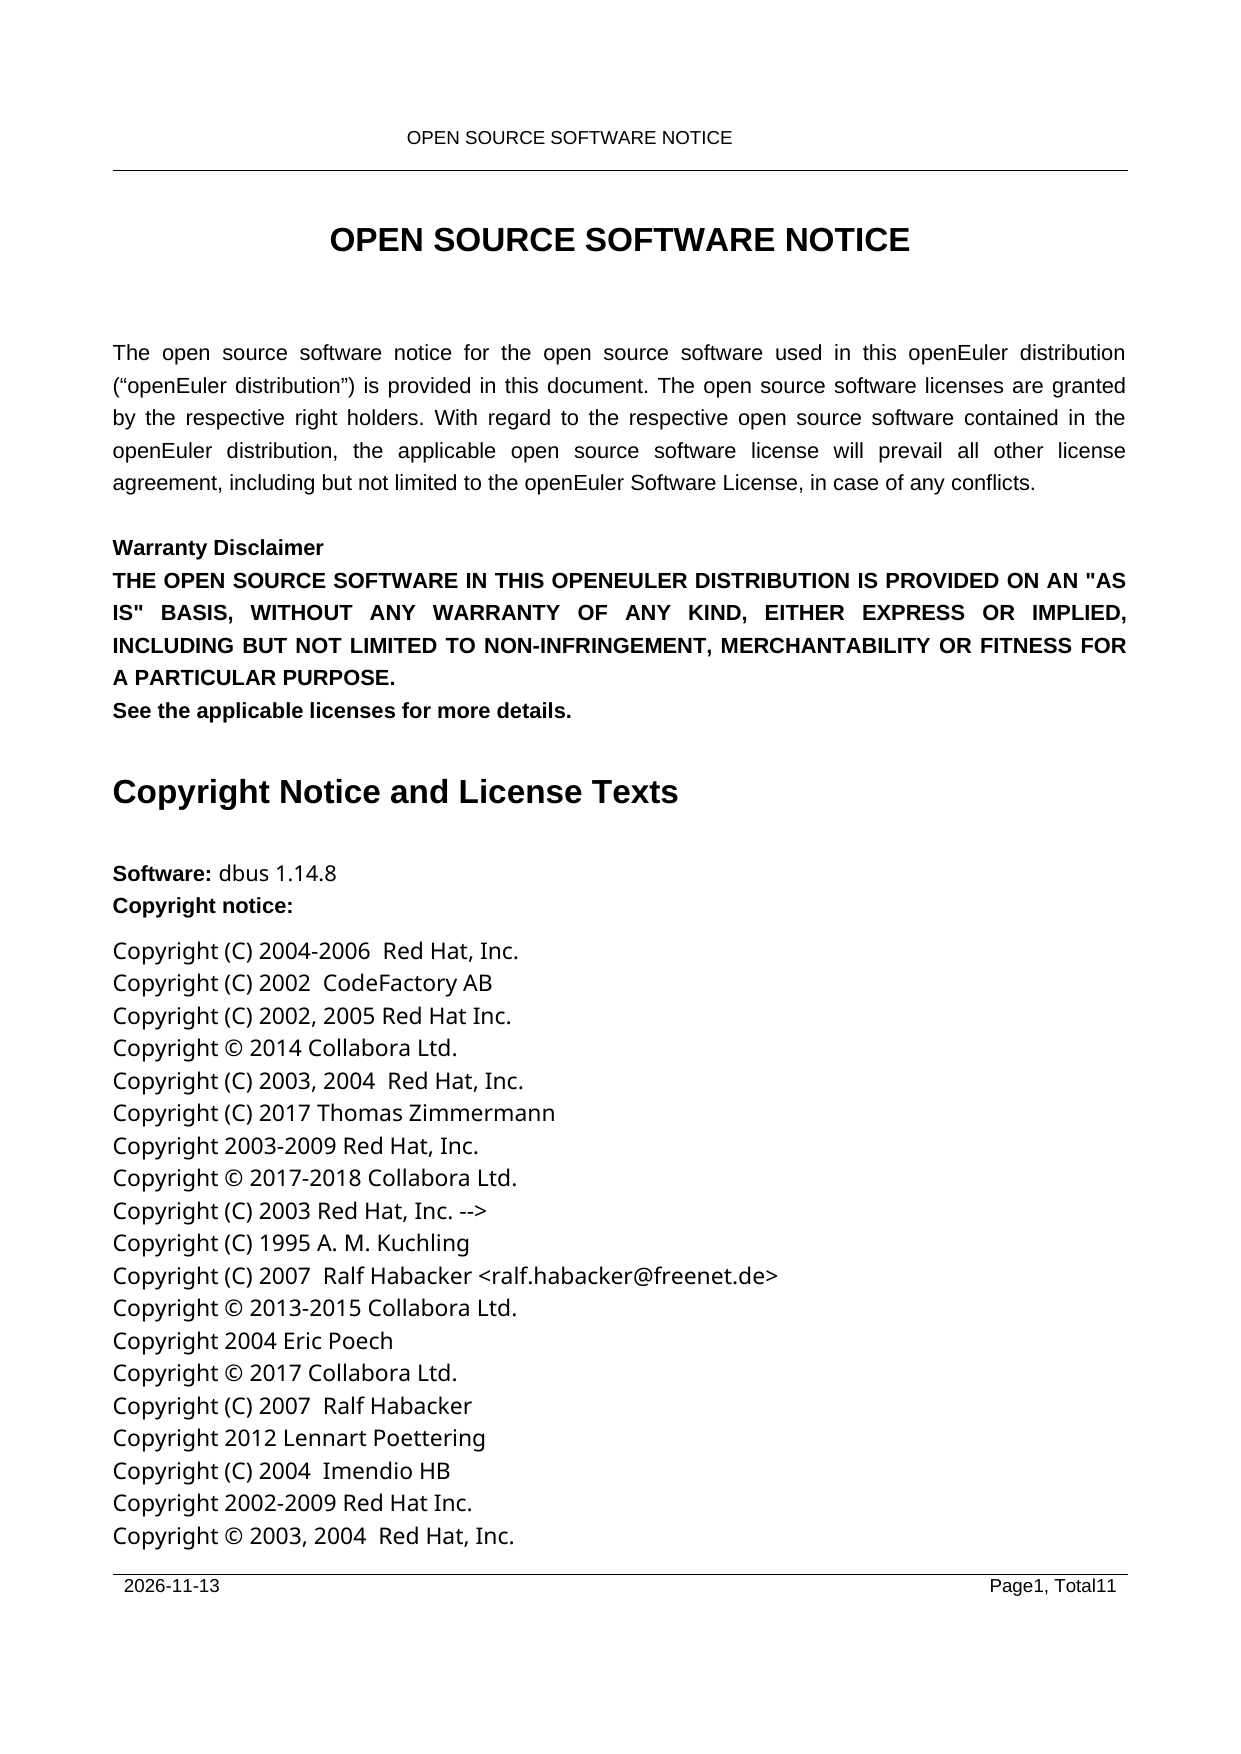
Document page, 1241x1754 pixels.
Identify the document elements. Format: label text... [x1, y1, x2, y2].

title Software: dbus 1.14.8 [112, 856, 1128, 889]
text The open source software notice for the open source software used in this openEuler distribution (“openEuler distribution”) is provided in this document. The open source software licenses are granted by the respective right holders. With regard to the respective open source software contained in the openEuler distribution, the applicable open source software license will prevail all other license agreement, including but not limited to the openEuler Software License, in case of any conflicts. [112, 336, 1128, 499]
text Copyright Notice and License Texts [112, 759, 1128, 824]
text Copyright notice: [112, 889, 1128, 921]
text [112, 934, 1128, 1551]
text Warranty Disclaimer [112, 531, 1128, 564]
text OPEN SOURCE SOFTWARE NOTICE [112, 206, 1128, 271]
text THE OPEN SOURCE SOFTWARE IN THIS OPENEULER DISTRIBUTION IS PROVIDED ON AN "AS IS" BASIS, WITHOUT ANY WARRANTY OF ANY KIND, EITHER EXPRESS OR IMPLIED, INCLUDING BUT NOT LIMITED TO NON-INFRINGEMENT, MERCHANTABILITY OR FITNESS FOR A PARTICULAR PURPOSE. See the applicable licenses for more details. [112, 564, 1128, 726]
